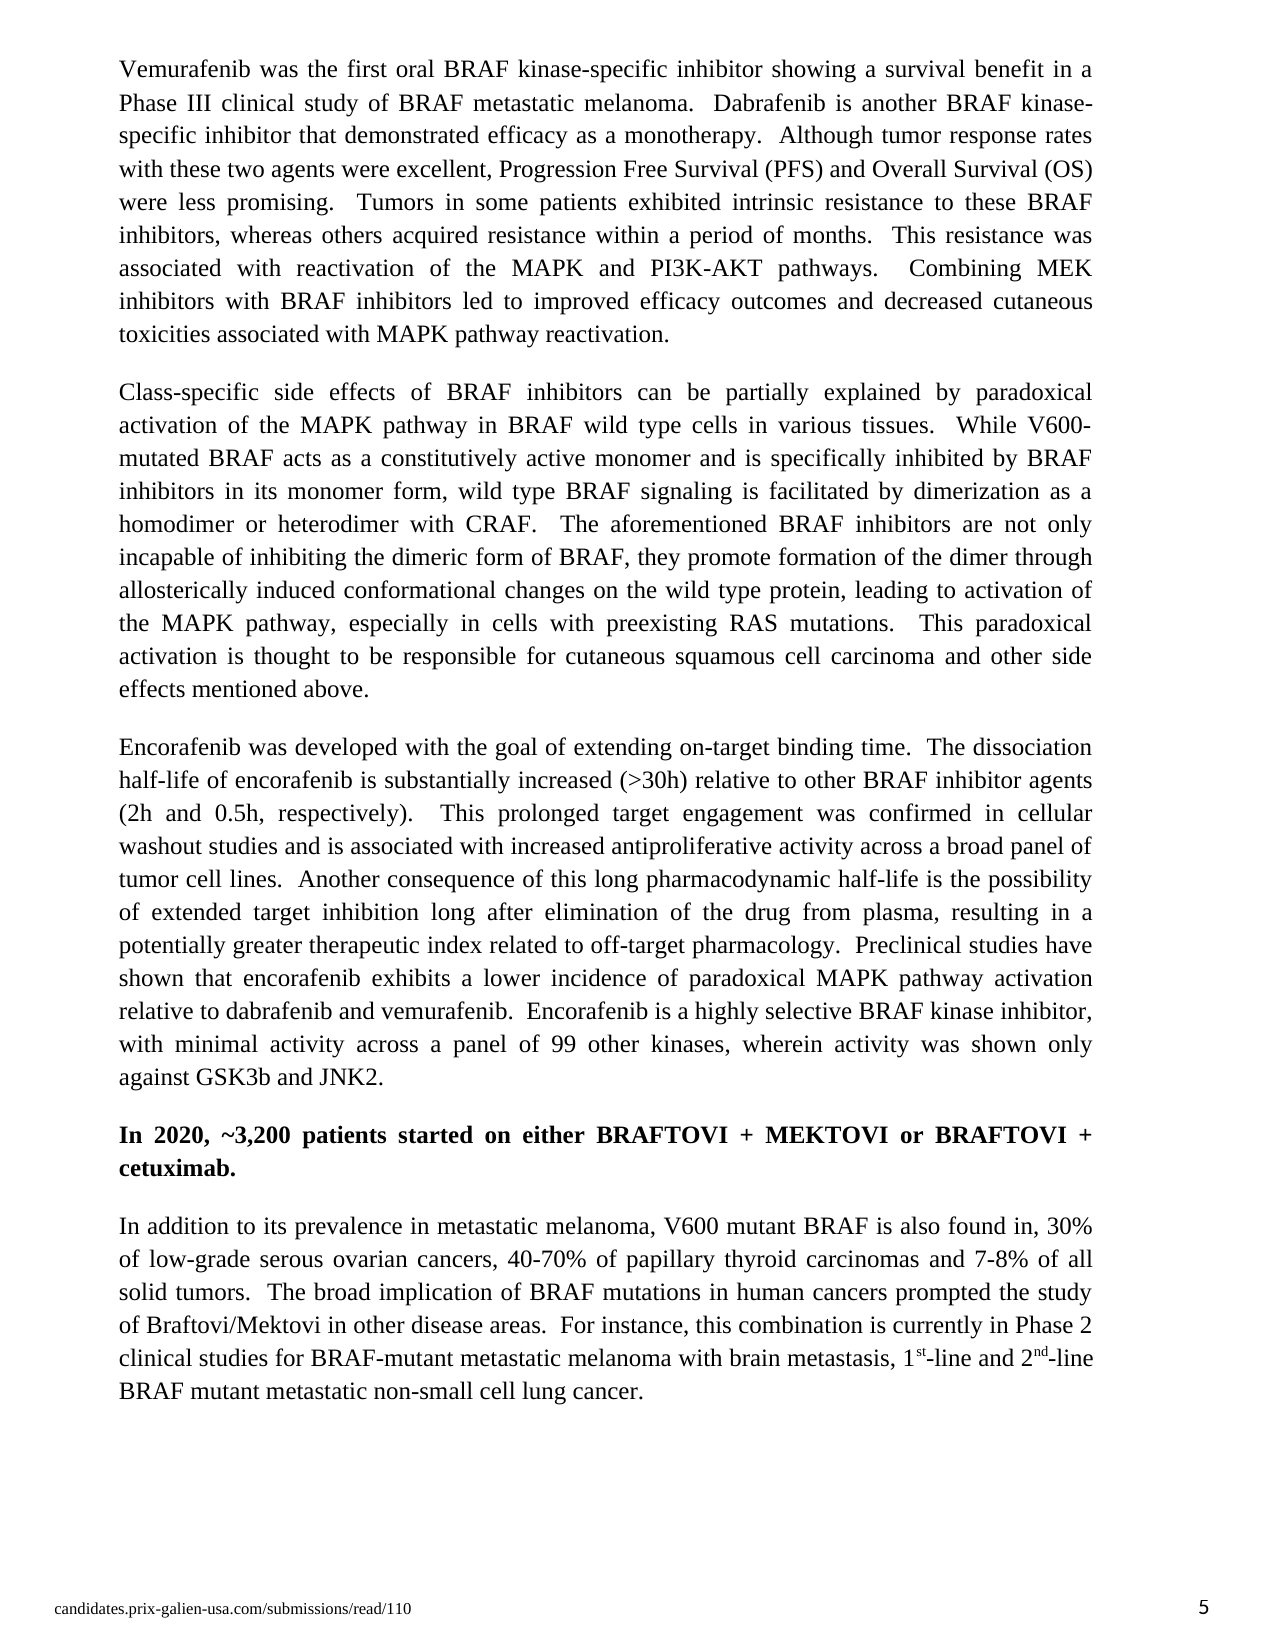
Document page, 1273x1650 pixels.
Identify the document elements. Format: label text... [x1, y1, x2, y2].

subtitle Vemurafenib was the first oral BRAF kinase-specific inhibitor showing a survival benefit in a Phase III clinical study of BRAF metastatic melanoma. Dabrafenib is another BRAF kinase-specific inhibitor that demonstrated efficacy as a monotherapy. Although tumor response rates with these two agents were excellent, Progression Free Survival (PFS) and Overall Survival (OS) were less promising. Tumors in some patients exhibited intrinsic resistance to these BRAF inhibitors, whereas others acquired resistance within a period of months. This resistance was associated with reactivation of the MAPK and PI3K-AKT pathways. Combining MEK inhibitors with BRAF inhibitors led to improved efficacy outcomes and decreased cutaneous toxicities associated with MAPK pathway reactivation. [119, 54, 1094, 347]
subtitle Class-specific side effects of BRAF inhibitors can be partially explained by paradoxical activation of the MAPK pathway in BRAF wild type cells in various tissues. While V600-mutated BRAF acts as a constitutively active monomer and is specifically inhibited by BRAF inhibitors in its monomer form, wild type BRAF signaling is facilitated by dimerization as a homodimer or heterodimer with CRAF. The aforementioned BRAF inhibitors are not only incapable of inhibiting the dimeric form of BRAF, they promote formation of the dimer through allosterically induced conformational changes on the wild type protein, leading to activation of the MAPK pathway, especially in cells with preexisting RAS mutations. This paradoxical activation is thought to be responsible for cutaneous squamous cell carcinoma and other side effects mentioned above. [119, 377, 1094, 703]
subtitle In 2020, ~3,200 patients started on either BRAFTOVI + MEKTOVI or BRAFTOVI + cetuximab. [119, 1120, 1094, 1182]
subtitle In addition to its prevalence in metastatic melanoma, V600 mutant BRAF is also found in, 30% of low-grade serous ovarian cancers, 40-70% of papillary thyroid carcinomas and 7-8% of all solid tumors. The broad implication of BRAF mutations in human cancers prompted the study of Braftovi/Mektovi in other disease areas. For instance, this combination is currently in Phase 2 clinical studies for BRAF-mutant metastatic melanoma with brain metastasis, 1st-line and 2nd-line BRAF mutant metastatic non-small cell lung cancer. [119, 1211, 1094, 1405]
subtitle Encorafenib was developed with the goal of extending on-target binding time. The dissociation half-life of encorafenib is substantially increased (>30h) relative to other BRAF inhibitor agents (2h and 0.5h, respectively). This prolonged target engagement was confirmed in cellular washout studies and is associated with increased antiproliferative activity across a broad panel of tumor cell lines. Another consequence of this long pharmacodynamic half-life is the possibility of extended target inhibition long after elimination of the drug from plasma, resulting in a potentially greater therapeutic index related to off-target pharmacology. Preclinical studies have shown that encorafenib exhibits a lower incidence of paradoxical MAPK pathway activation relative to dabrafenib and vemurafenib. Encorafenib is a highly selective BRAF kinase inhibitor, with minimal activity across a panel of 99 other kinases, wherein activity was shown only against GSK3b and JNK2. [119, 732, 1094, 1091]
